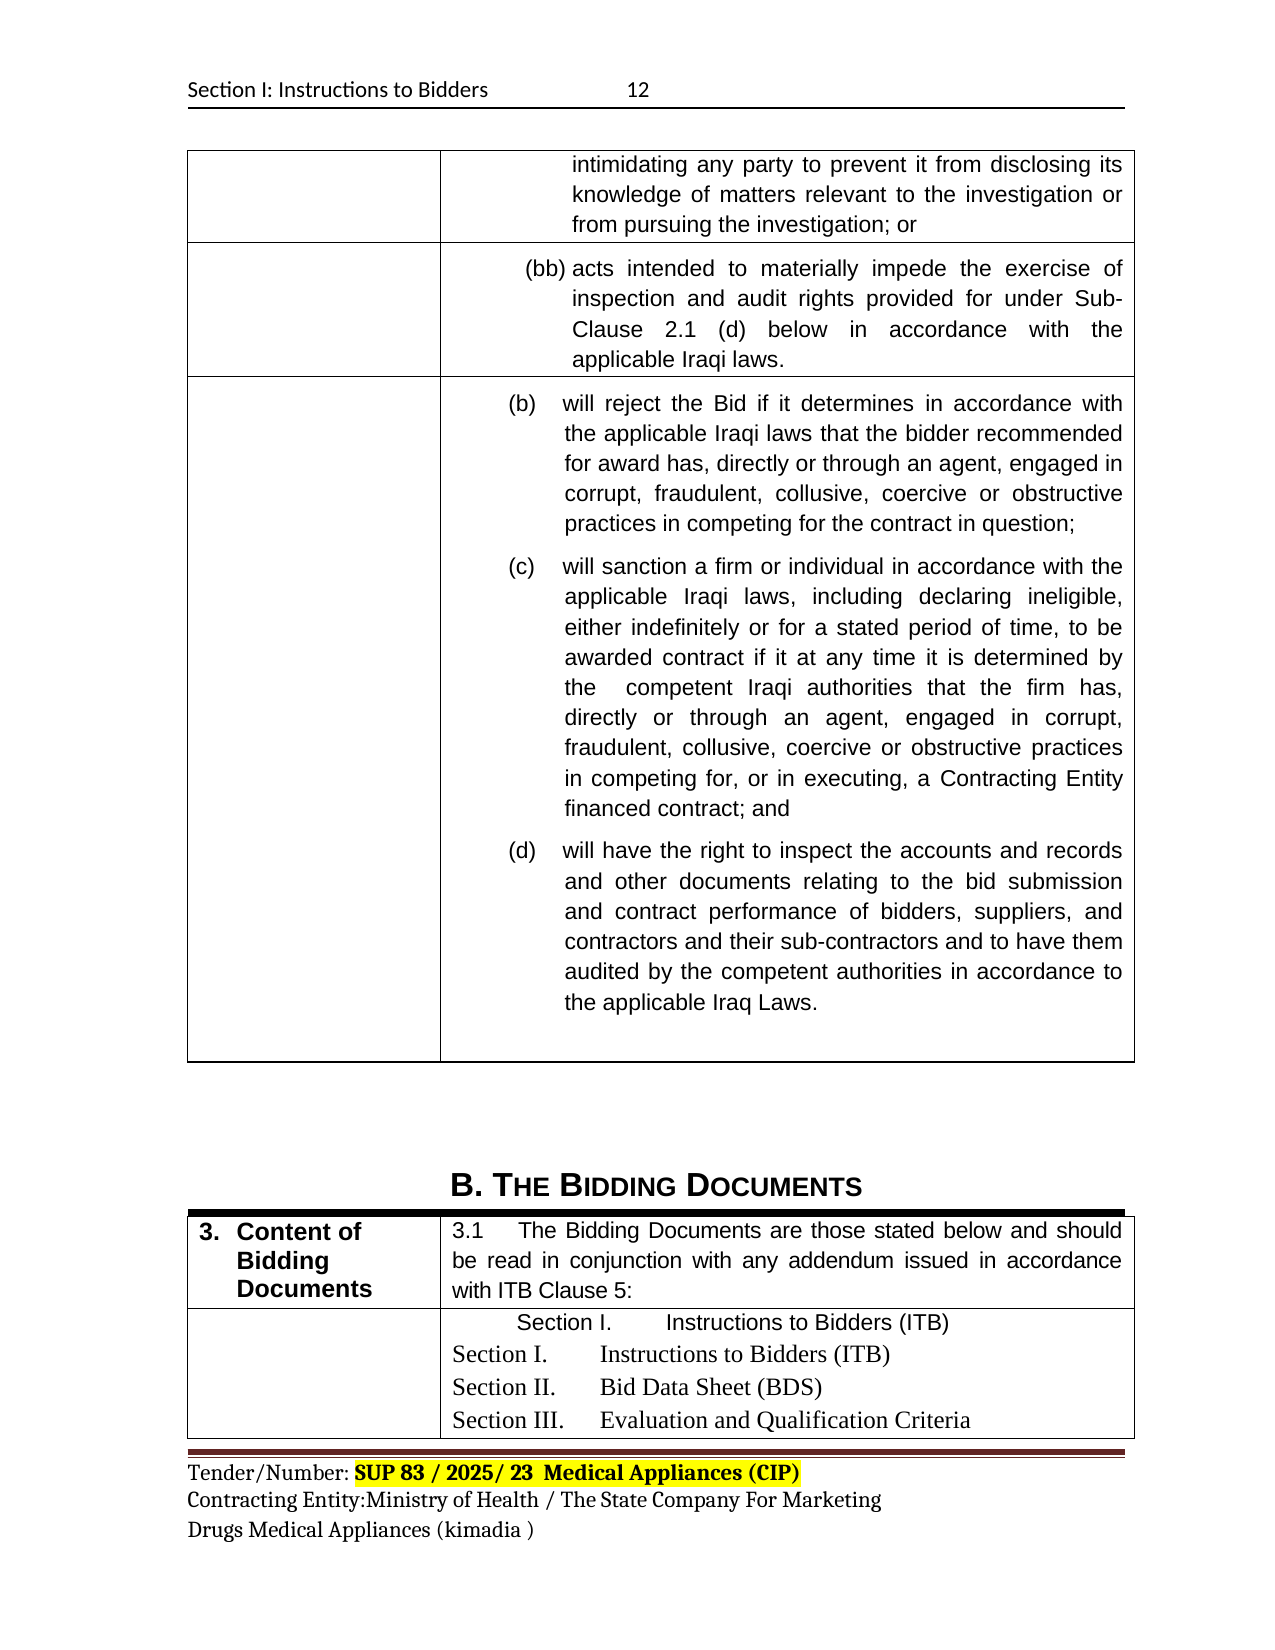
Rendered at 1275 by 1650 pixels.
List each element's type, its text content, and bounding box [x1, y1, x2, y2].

table_cell (b) will reject the Bid if it determines in accordance with the applicable Iraqi laws that the bidder recommended for award has, directly or through an agent, engaged in corrupt, fraudulent, collusive, coercive or obstructive practices in competing for the contract in question; (c) will sanction a firm or individual in accordance with the applicable Iraqi laws, including declaring ineligible, either indefinitely or for a stated period of time, to be awarded contract if it at any time it is determined by the competent Iraqi authorities that the firm has, directly or through an agent, engaged in corrupt, fraudulent, collusive, coercive or obstructive practices in competing for, or in executing, a Contracting Entity financed contract; and (d) will have the right to inspect the accounts and records and other documents relating to the bid submission and contract performance of bidders, suppliers, and contractors and their sub-contractors and to have them audited by the competent authorities in accordance to the applicable Iraq Laws. [441, 377, 1134, 1061]
table_cell [188, 243, 440, 376]
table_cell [441, 151, 1134, 242]
table_cell [188, 377, 440, 1061]
table_header 3.1 The Bidding Documents are those stated below and should be read in conjunction with any addendum issued in accordance with ITB Clause 5: [441, 1217, 1134, 1307]
text B. The Bidding Documents [187, 1165, 1125, 1215]
table_cell (bb) acts intended to materially impede the exercise of inspection and audit rights provided for under Sub-Clause 2.1 (d) below in accordance with the applicable Iraqi laws. [441, 243, 1134, 376]
table_cell [188, 151, 440, 242]
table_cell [441, 1309, 1134, 1437]
table_header 3. Content of Bidding Documents [188, 1217, 440, 1307]
table_cell [188, 1309, 440, 1437]
